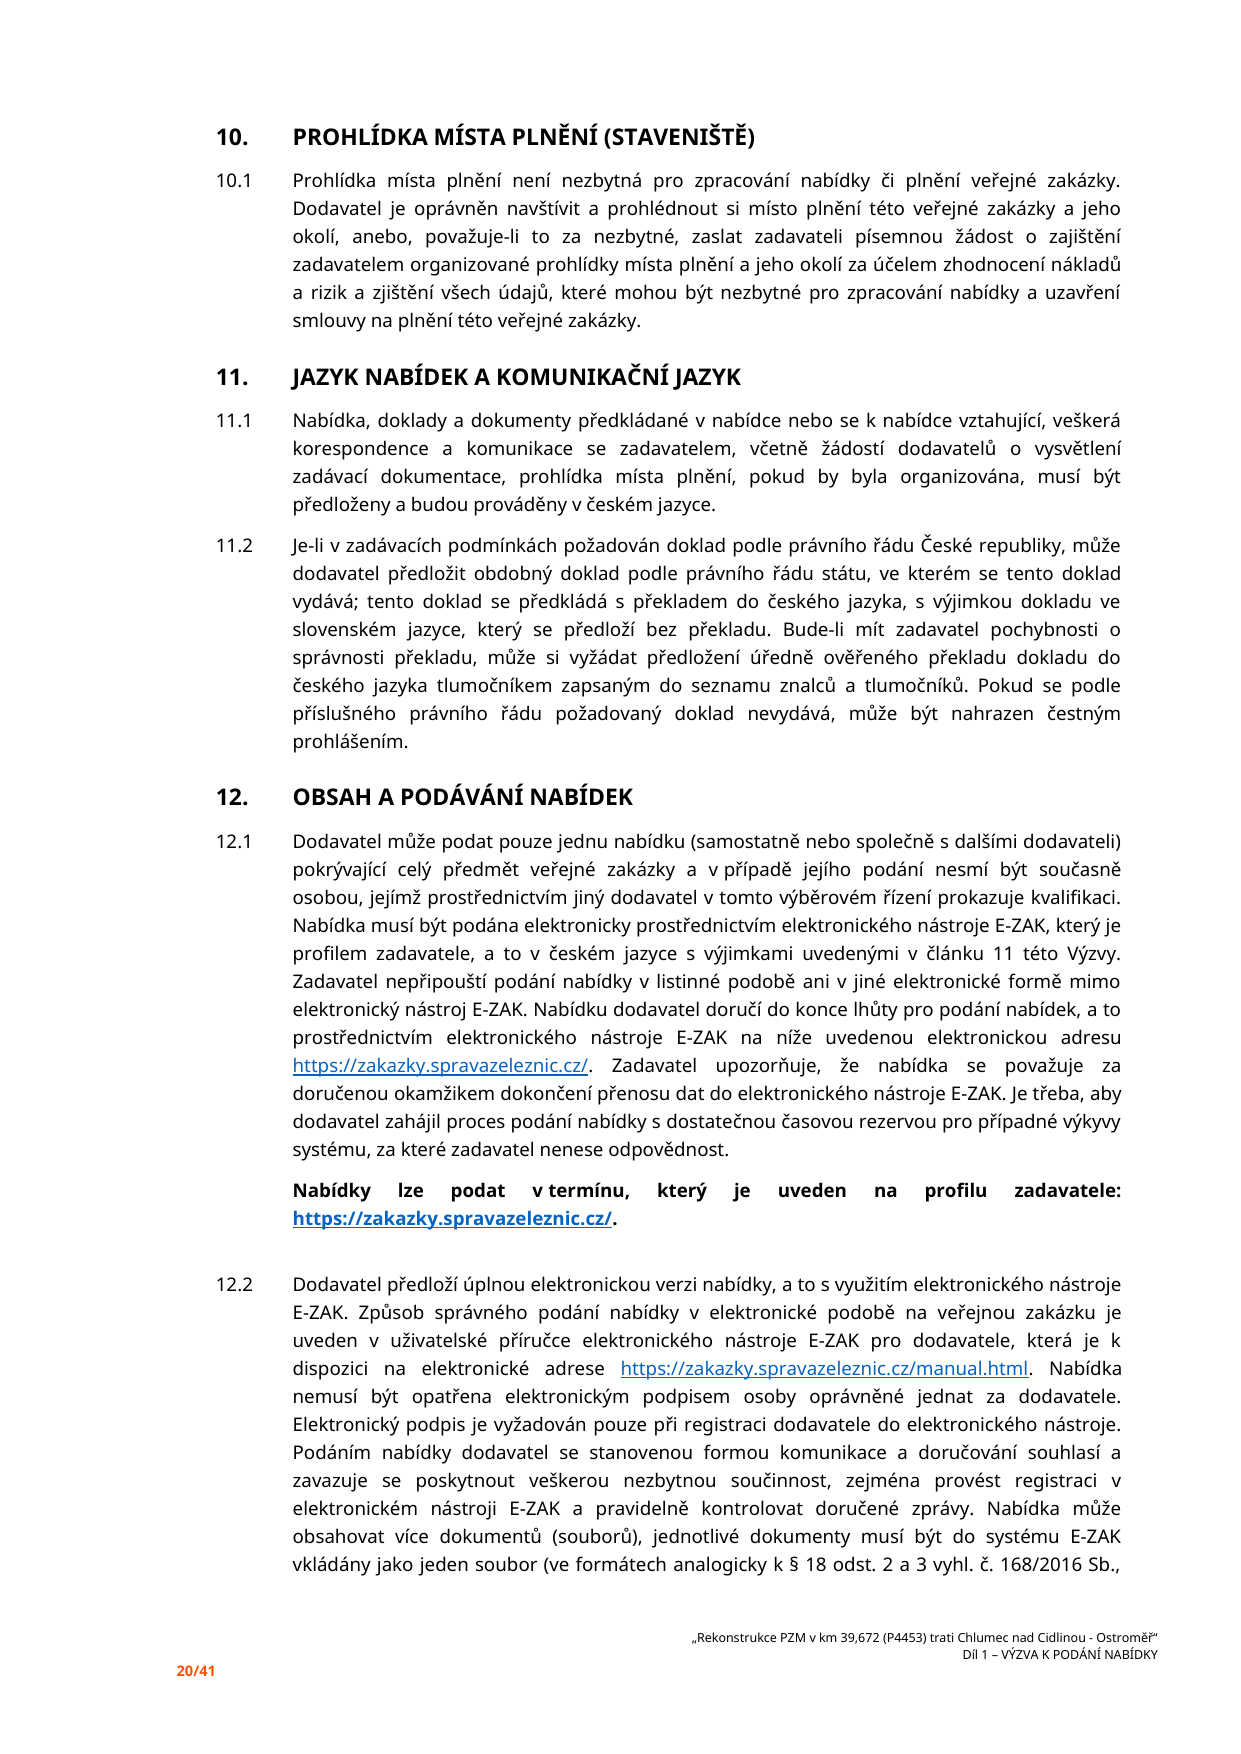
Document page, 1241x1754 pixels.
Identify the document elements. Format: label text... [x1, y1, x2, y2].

text OBSAH A PODÁVÁNÍ NABÍDEK [216, 781, 1122, 812]
text Prohlídka místa plnění není nezbytná pro zpracování nabídky či plnění veřejné zakázky. Dodavatel je oprávněn navštívit a prohlédnout si místo plnění této veřejné zakázky a jeho okolí, anebo, považuje-li to za nezbytné, zaslat zadavateli písemnou žádost o zajištění zadavatelem organizované prohlídky místa plnění a jeho okolí za účelem zhodnocení nákladů a rizik a zjištění všech údajů, které mohou být nezbytné pro zpracování nabídky a uzavření smlouvy na plnění této veřejné zakázky. [216, 167, 1122, 333]
text Dodavatel může podat pouze jednu nabídku (samostatně nebo společně s dalšími dodavateli) pokrývající celý předmět veřejné zakázky a v případě jejího podání nesmí být současně osobou, jejímž prostřednictvím jiný dodavatel v tomto výběrovém řízení prokazuje kvalifikaci. Nabídka musí být podána elektronicky prostřednictvím elektronického nástroje E-ZAK, který je profilem zadavatele, a to v českém jazyce s výjimkami uvedenými v článku 11 této Výzvy. Zadavatel nepřipouští podání nabídky v listinné podobě ani v jiné elektronické formě mimo elektronický nástroj E-ZAK. Nabídku dodavatel doručí do konce lhůty pro podání nabídek, a to prostřednictvím elektronického nástroje E-ZAK na níže uvedenou elektronickou adresu https://zakazky.spravazeleznic.cz/. Zadavatel upozorňuje, že nabídka se považuje za doručenou okamžikem dokončení přenosu dat do elektronického nástroje E-ZAK. Je třeba, aby dodavatel zahájil proces podání nabídky s dostatečnou časovou rezervou pro případné výkyvy systému, za které zadavatel nenese odpovědnost. [216, 828, 1122, 1162]
text JAZYK NABÍDEK A KOMUNIKAČNÍ JAZYK [216, 361, 1122, 392]
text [216, 1271, 1122, 1577]
text Nabídka, doklady a dokumenty předkládané v nabídce nebo se k nabídce vztahující, veškerá korespondence a komunikace se zadavatelem, včetně žádostí dodavatelů o vysvětlení zadávací dokumentace, prohlídka místa plnění, pokud by byla organizována, musí být předloženy a budou prováděny v českém jazyce. [216, 407, 1122, 517]
text PROHLÍDKA MÍSTA PLNĚNÍ (STAVENIŠTĚ) [216, 121, 1122, 152]
text Je-li v zadávacích podmínkách požadován doklad podle právního řádu České republiky, může dodavatel předložit obdobný doklad podle právního řádu státu, ve kterém se tento doklad vydává; tento doklad se předkládá s překladem do českého jazyka, s výjimkou dokladu ve slovenském jazyce, který se předloží bez překladu. Bude-li mít zadavatel pochybnosti o správnosti překladu, může si vyžádat předložení úředně ověřeného překladu dokladu do českého jazyka tlumočníkem zapsaným do seznamu znalců a tlumočníků. Pokud se podle příslušného právního řádu požadovaný doklad nevydává, může být nahrazen čestným prohlášením. [216, 532, 1122, 754]
text Nabídky lze podat v termínu, který je uveden na profilu zadavatele: https://zakazky.spravazeleznic.cz/. [292, 1177, 1122, 1230]
